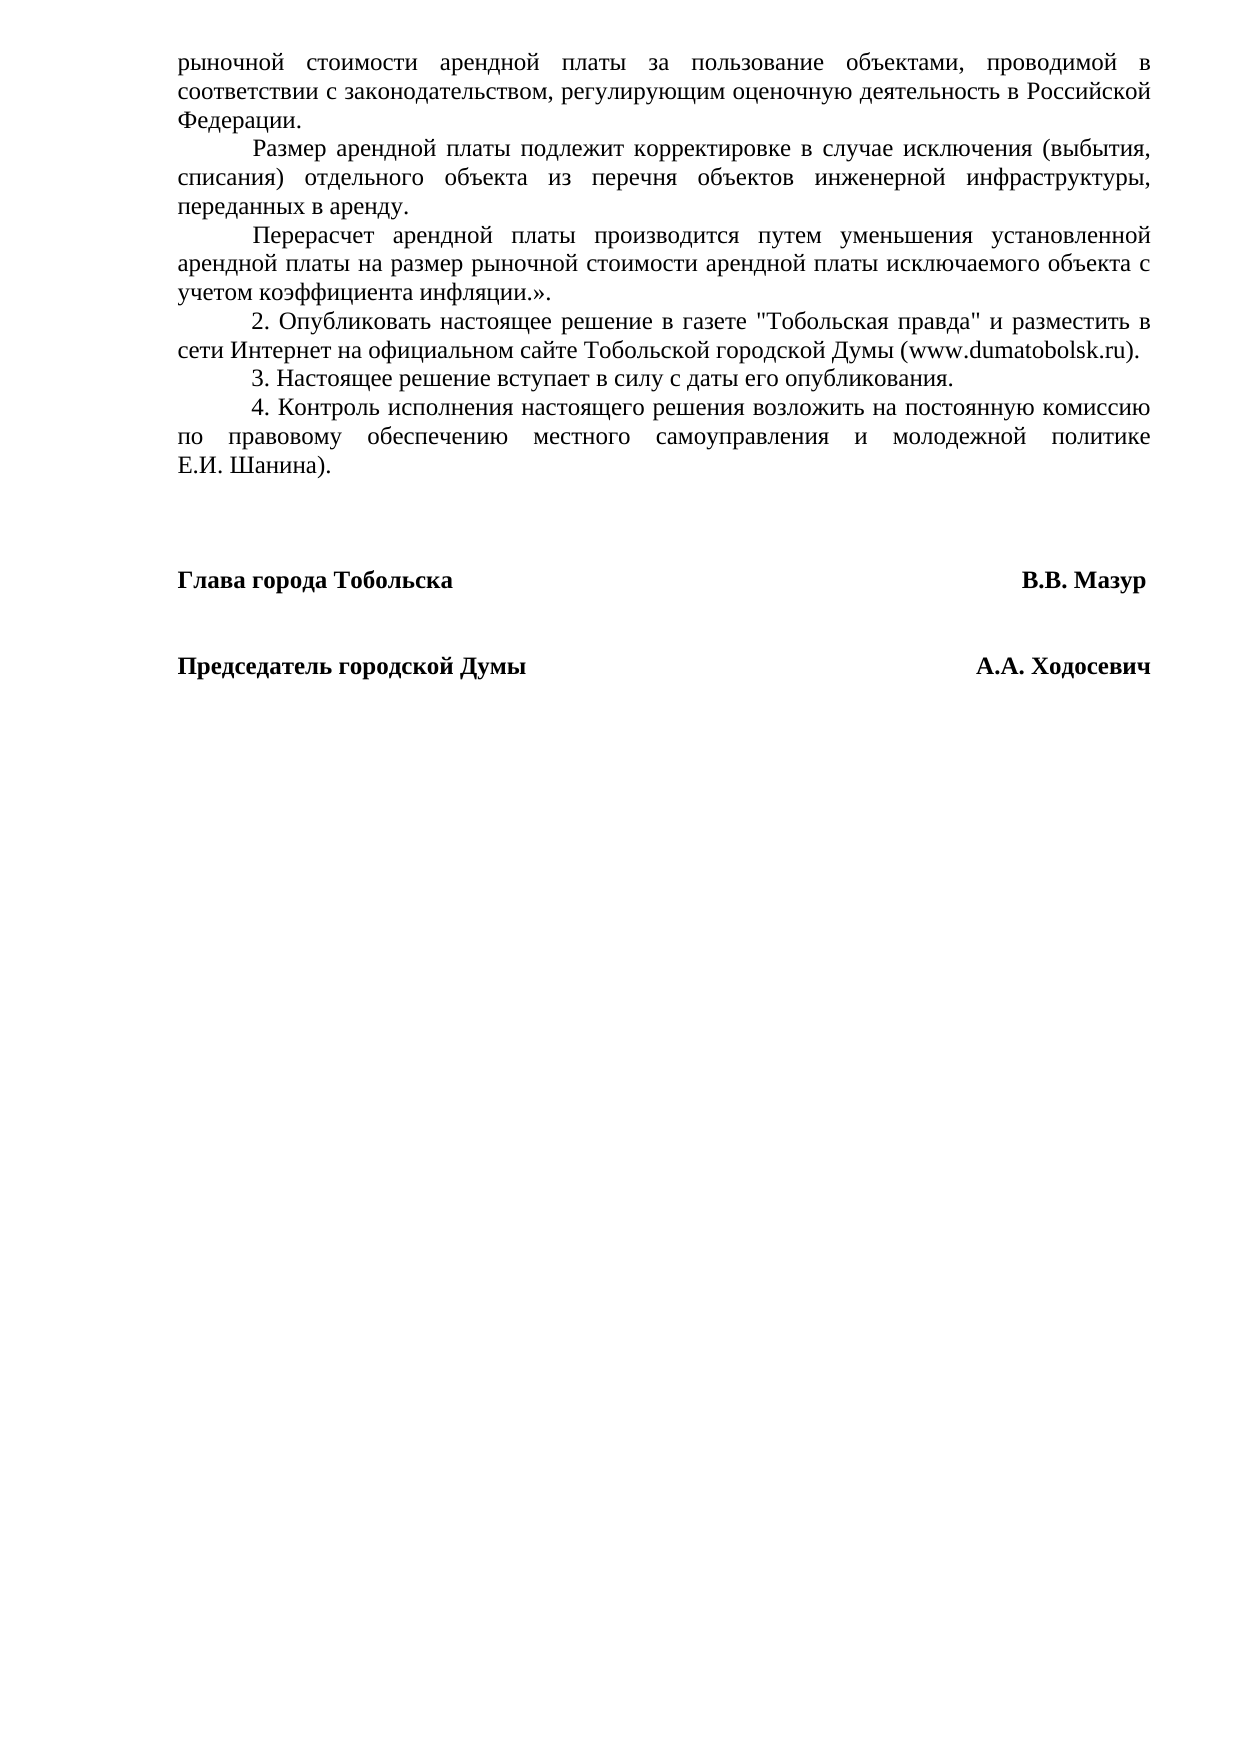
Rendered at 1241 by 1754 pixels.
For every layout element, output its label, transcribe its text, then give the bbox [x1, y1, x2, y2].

text 2. Опубликовать настоящее решение в газете "Тобольская правда" и разместить в сети Интернет на официальном сайте Тобольской городской Думы (www.dumatobolsk.ru). [177, 306, 1152, 363]
text Глава города Тобольска В.В. Мазур [177, 565, 1152, 593]
text Председатель городской Думы А.А. Ходосевич [177, 651, 1152, 680]
text Размер арендной платы подлежит корректировке в случае исключения (выбытия, списания) отдельного объекта из перечня объектов инженерной инфраструктуры, переданных в аренду. [177, 133, 1152, 220]
text Перерасчет арендной платы производится путем уменьшения установленной арендной платы на размер рыночной стоимости арендной платы исключаемого объекта с учетом коэффициента инфляции.». [177, 220, 1152, 306]
text 4. Контроль исполнения настоящего решения возложить на постоянную комиссию по правовому обеспечению местного самоуправления и молодежной политике Е.И. Шанина). [177, 392, 1152, 478]
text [177, 47, 1152, 133]
text 3. Настоящее решение вступает в силу с даты его опубликования. [177, 363, 1152, 392]
